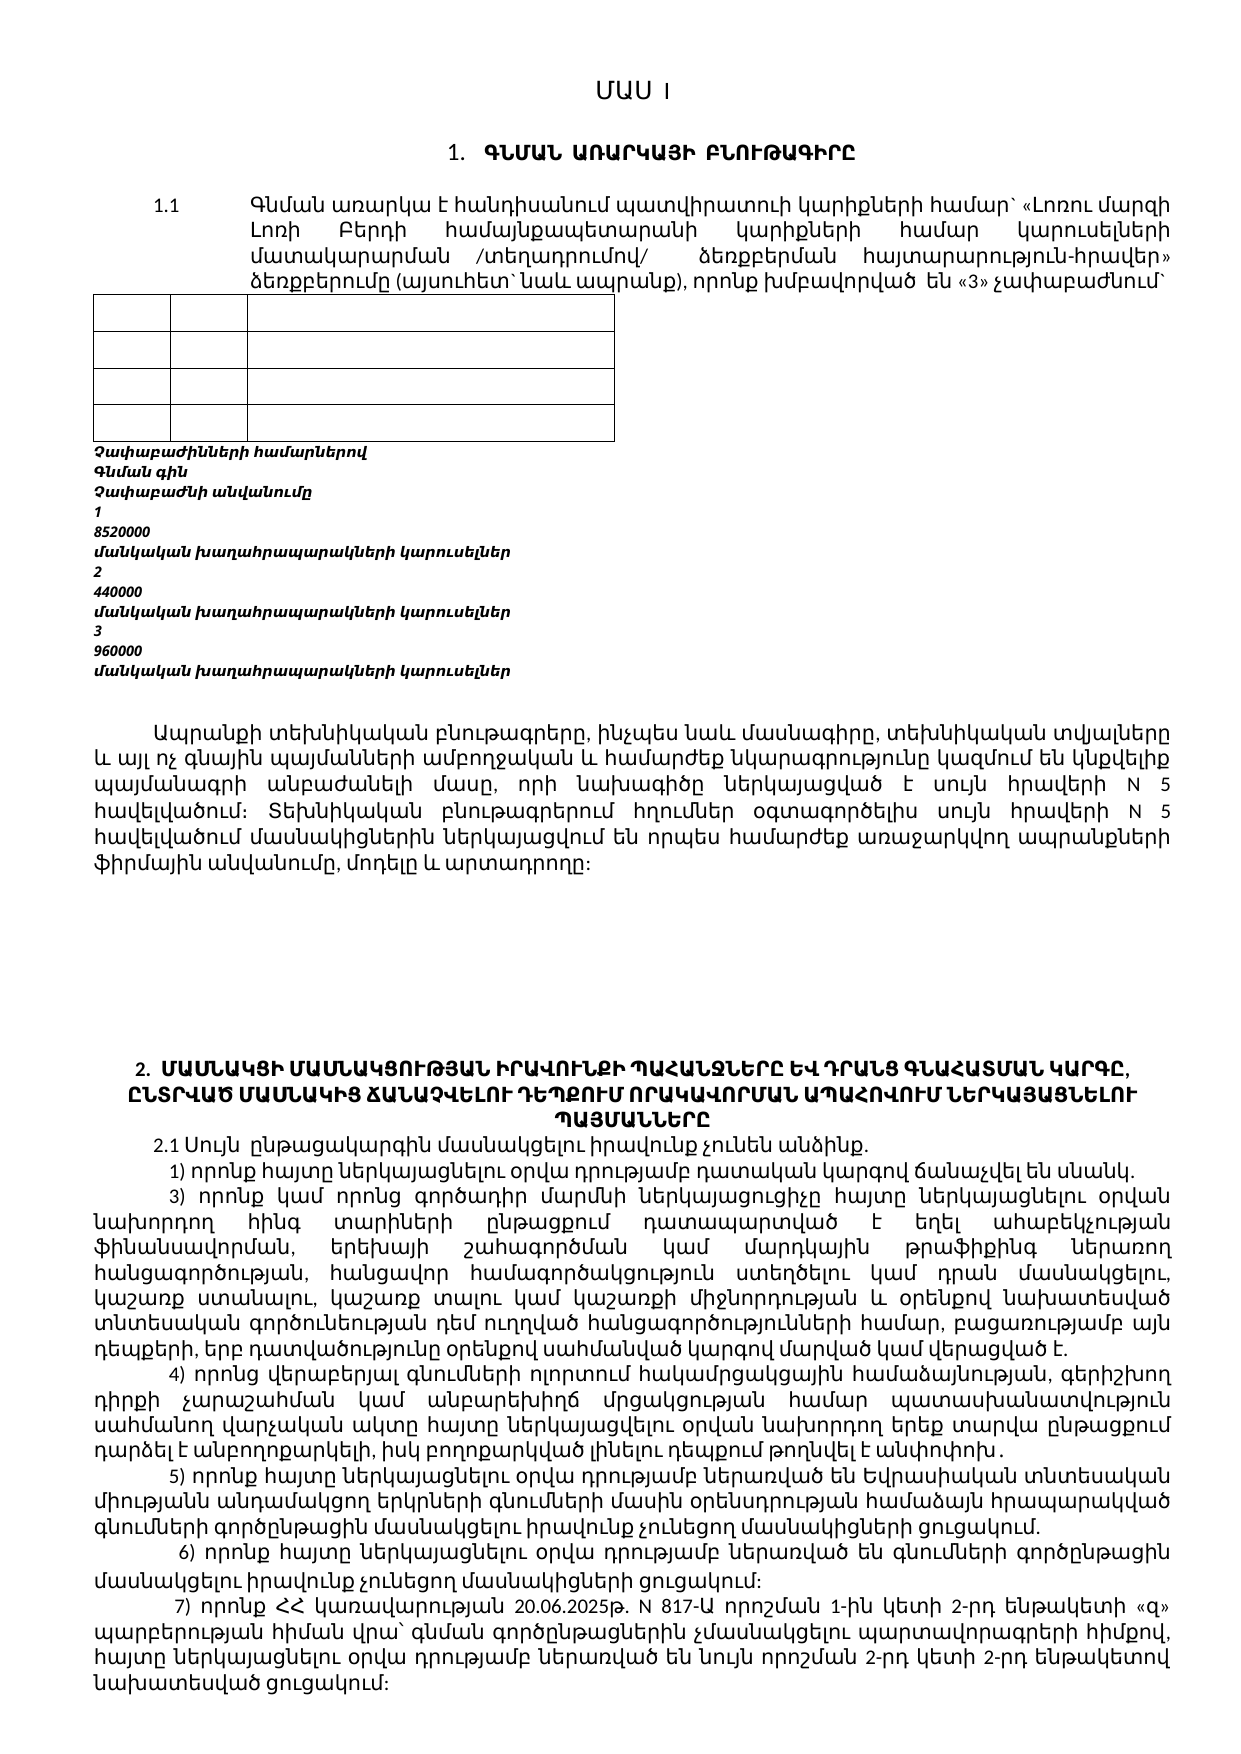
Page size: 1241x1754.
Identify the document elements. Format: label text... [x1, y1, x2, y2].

text 1) որոնք հայտը ներկայացնելու օրվա դրությամբ դատական կարգով ճանաչվել են սնանկ. [94, 1158, 1171, 1183]
text 6) որոնք հայտը ներկայացնելու օրվա դրությամբ ներառված են գնումների գործընթացին մասնակցելու իրավունք չունեցող մասնակիցների ցուցակում: [94, 1539, 1171, 1593]
text 5) որոնք հայտը ներկայացնելու օրվա դրությամբ ներառված են Եվրասիական տնտեսական միությանն անդամակցող երկրների գնումների մասին օրենսդրության համաձայն հրապարակված գնումների գործընթացին մասնակցելու իրավունք չունեցող մասնակիցների ցուցակում. [94, 1463, 1171, 1539]
text 4) որոնց վերաբերյալ գնումների ոլորտում հակամրցակցային համաձայնության, գերիշխող դիրքի չարաշահման կամ անբարեխիղճ մրցակցության համար պատասխանատվություն սահմանող վարչական ակտը հայտը ներկայացվելու օրվան նախորդող երեք տարվա ընթացքում դարձել է անբողոքարկելի, իսկ բողոքարկված լինելու դեպքում թողնվել է անփոփոխ․ [94, 1361, 1171, 1463]
text 7) որոնք ՀՀ կառավարության 20.06.2025թ. N 817-Ա որոշման 1-ին կետի 2-րդ ենթակետի «զ» պարբերության հիման վրա՝ գնման գործընթացներին չմասնակցելու պարտավորագրերի հիմքով, հայտը ներկայացնելու օրվա դրությամբ ներառված են նույն որոշման 2-րդ կետի 2-րդ ենթակետով նախատեսված ցուցակում: [94, 1593, 1171, 1695]
text ՄԱՍ I [94, 75, 1171, 106]
text 2.1 Սույն ընթացակարգին մասնակցելու իրավունք չունեն անձինք. [94, 1133, 1171, 1158]
text 2. ՄԱՍՆԱԿՑԻ ՄԱՍՆԱԿՑՈՒԹՅԱՆ ԻՐԱՎՈՒՆՔԻ ՊԱՀԱՆՋՆԵՐԸ ԵՎ ԴՐԱՆՑ ԳՆԱՀԱՏՄԱՆ ԿԱՐԳԸ, ԸՆՏՐՎԱԾ ՄԱՍՆԱԿԻՑ ՃԱՆԱՉՎԵԼՈՒ ԴԵՊՔՈՒՄ ՈՐԱԿԱՎՈՐՄԱՆ ԱՊԱՀՈՎՈՒՄ ՆԵՐԿԱՅԱՑՆԵԼՈՒ ՊԱՅՄԱՆՆԵՐԸ [94, 1056, 1171, 1133]
text 3) որոնք կամ որոնց գործադիր մարմնի ներկայացուցիչը հայտը ներկայացնելու օրվան նախորդող հինգ տարիների ընթացքում դատապարտված է եղել ահաբեկչության ֆինանսավորման, երեխայի շահագործման կամ մարդկային թրաֆիքինգ ներառող հանցագործության, հանցավոր համագործակցություն ստեղծելու կամ դրան մասնակցելու, կաշառք ստանալու, կաշառք տալու կամ կաշառքի միջնորդության և օրենքով նախատեսված տնտեսական գործունեության դեմ ուղղված հանցագործությունների համար, բացառությամբ այն դեպքերի, երբ դատվածությունը օրենքով սահմանված կարգով մարված կամ վերացված է. [94, 1183, 1171, 1361]
text Ապրանքի տեխնիկական բնութագրերը, ինչպես նաև մասնագիրը, տեխնիկական տվյալները և այլ ոչ գնային պայմանների ամբողջական և համարժեք նկարագրությունը կազմում են կնքվելիք պայմանագրի անբաժանելի մասը, որի նախագիծը ներկայացված է սույն հրավերի N 5 հավելվածում։ Տեխնիկական բնութագրերում հղումներ օգտագործելիս սույն հրավերի N 5 հավելվածում մասնակիցներին ներկայացվում են որպես համարժեք առաջարկվող ապրանքների ֆիրմային անվանումը, մոդելը և արտադրողը: [94, 720, 1171, 875]
subtitle Գնման առարկա է հանդիսանում պատվիրատուի կարիքների համար` «Լոռու մարզի Լոռի Բերդի համայնքապետարանի կարիքների համար կարուսելների մատակարարման /տեղադրումով/ ձեռքբերման հայտարարություն-հրավեր» ձեռքբերումը (այսուհետ` նաև ապրանք), որոնք խմբավորված են «3» չափաբաժնում` [153, 192, 1171, 294]
list ԳՆՄԱՆ ԱՌԱՐԿԱՅԻ ԲՆՈՒԹԱԳԻՐԸ [131, 136, 1171, 167]
